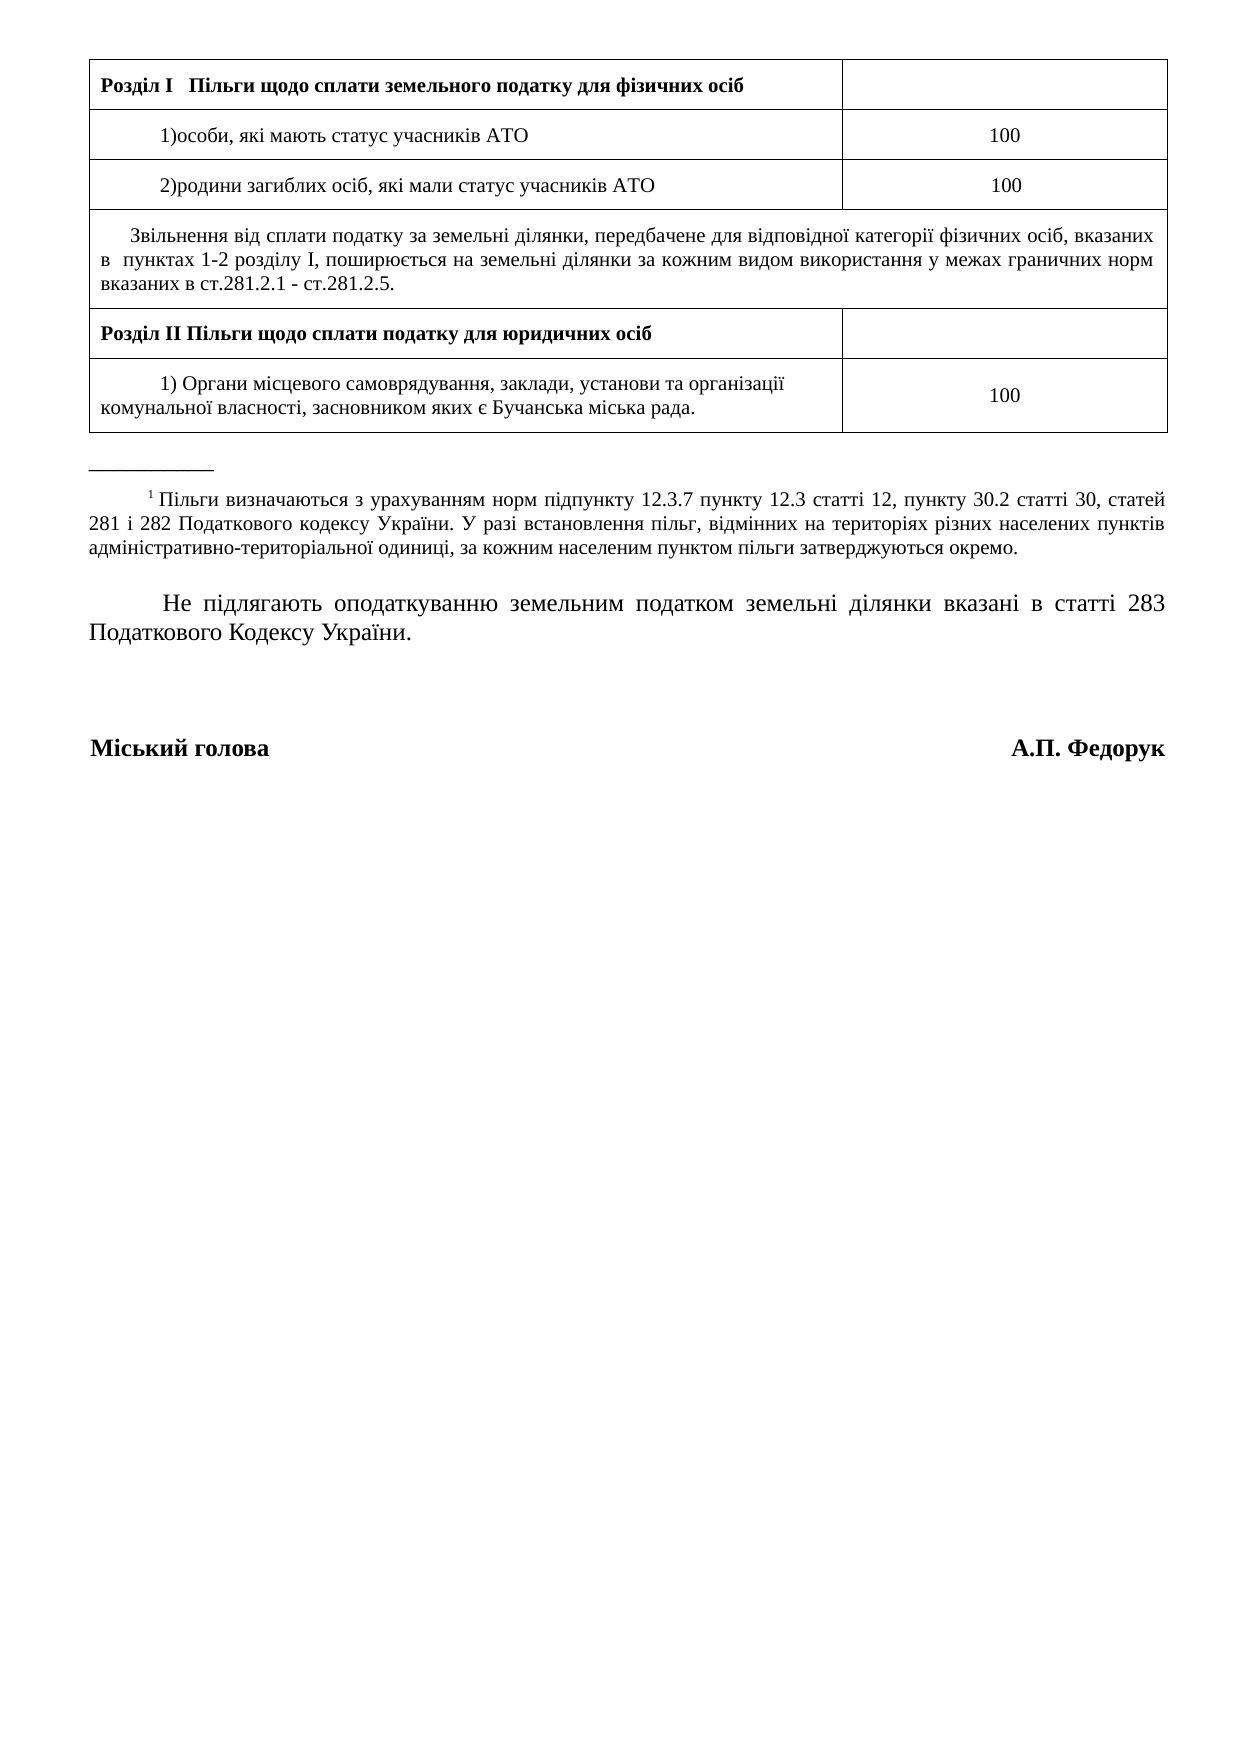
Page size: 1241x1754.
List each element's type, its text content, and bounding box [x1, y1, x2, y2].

table_cell 100 [843, 160, 1167, 209]
text Не підлягають оподаткуванню земельним податком земельні ділянки вказані в статті 283 Податкового Кодексу України. [89, 588, 1167, 646]
table_cell 1) Органи місцевого самоврядування, заклади, установи та організації комунальної власності, засновником яких є Бучанська міська рада. [90, 359, 842, 432]
table_cell Розділ ІІ Пільги щодо сплати податку для юридичних осіб [90, 309, 842, 358]
text __________ [89, 445, 1167, 474]
table_cell 100 [843, 359, 1167, 432]
table_cell 2)родини загиблих осіб, які мали статус учасників АТО [90, 160, 842, 209]
table_cell Розділ І Пільги щодо сплати земельного податку для фізичних осіб [90, 60, 842, 109]
text 1 Пільги визначаються з урахуванням норм підпункту 12.3.7 пункту 12.3 статті 12, пункту 30.2 статті 30, статей 281 і 282 Податкового кодексу України. У разі встановлення пільг, відмінних на територіях різних населених пунктів адміністративно-територіальної одиниці, за кожним населеним пунктом пільги затверджуються окремо. [89, 487, 1167, 559]
table_cell Звільнення від сплати податку за земельні ділянки, передбачене для відповідної категорії фізичних осіб, вказаних в пунктах 1-2 розділу І, поширюється на земельні ділянки за кожним видом використання у межах граничних норм вказаних в ст.281.2.1 - ст.281.2.5. [90, 210, 1167, 308]
table_cell [843, 60, 1167, 109]
text Міський голова А.П. Федорук [89, 733, 1167, 761]
table_cell 100 [843, 110, 1167, 159]
table_cell 1)особи, які мають статус учасників АТО [90, 110, 842, 159]
table_cell [843, 309, 1167, 358]
